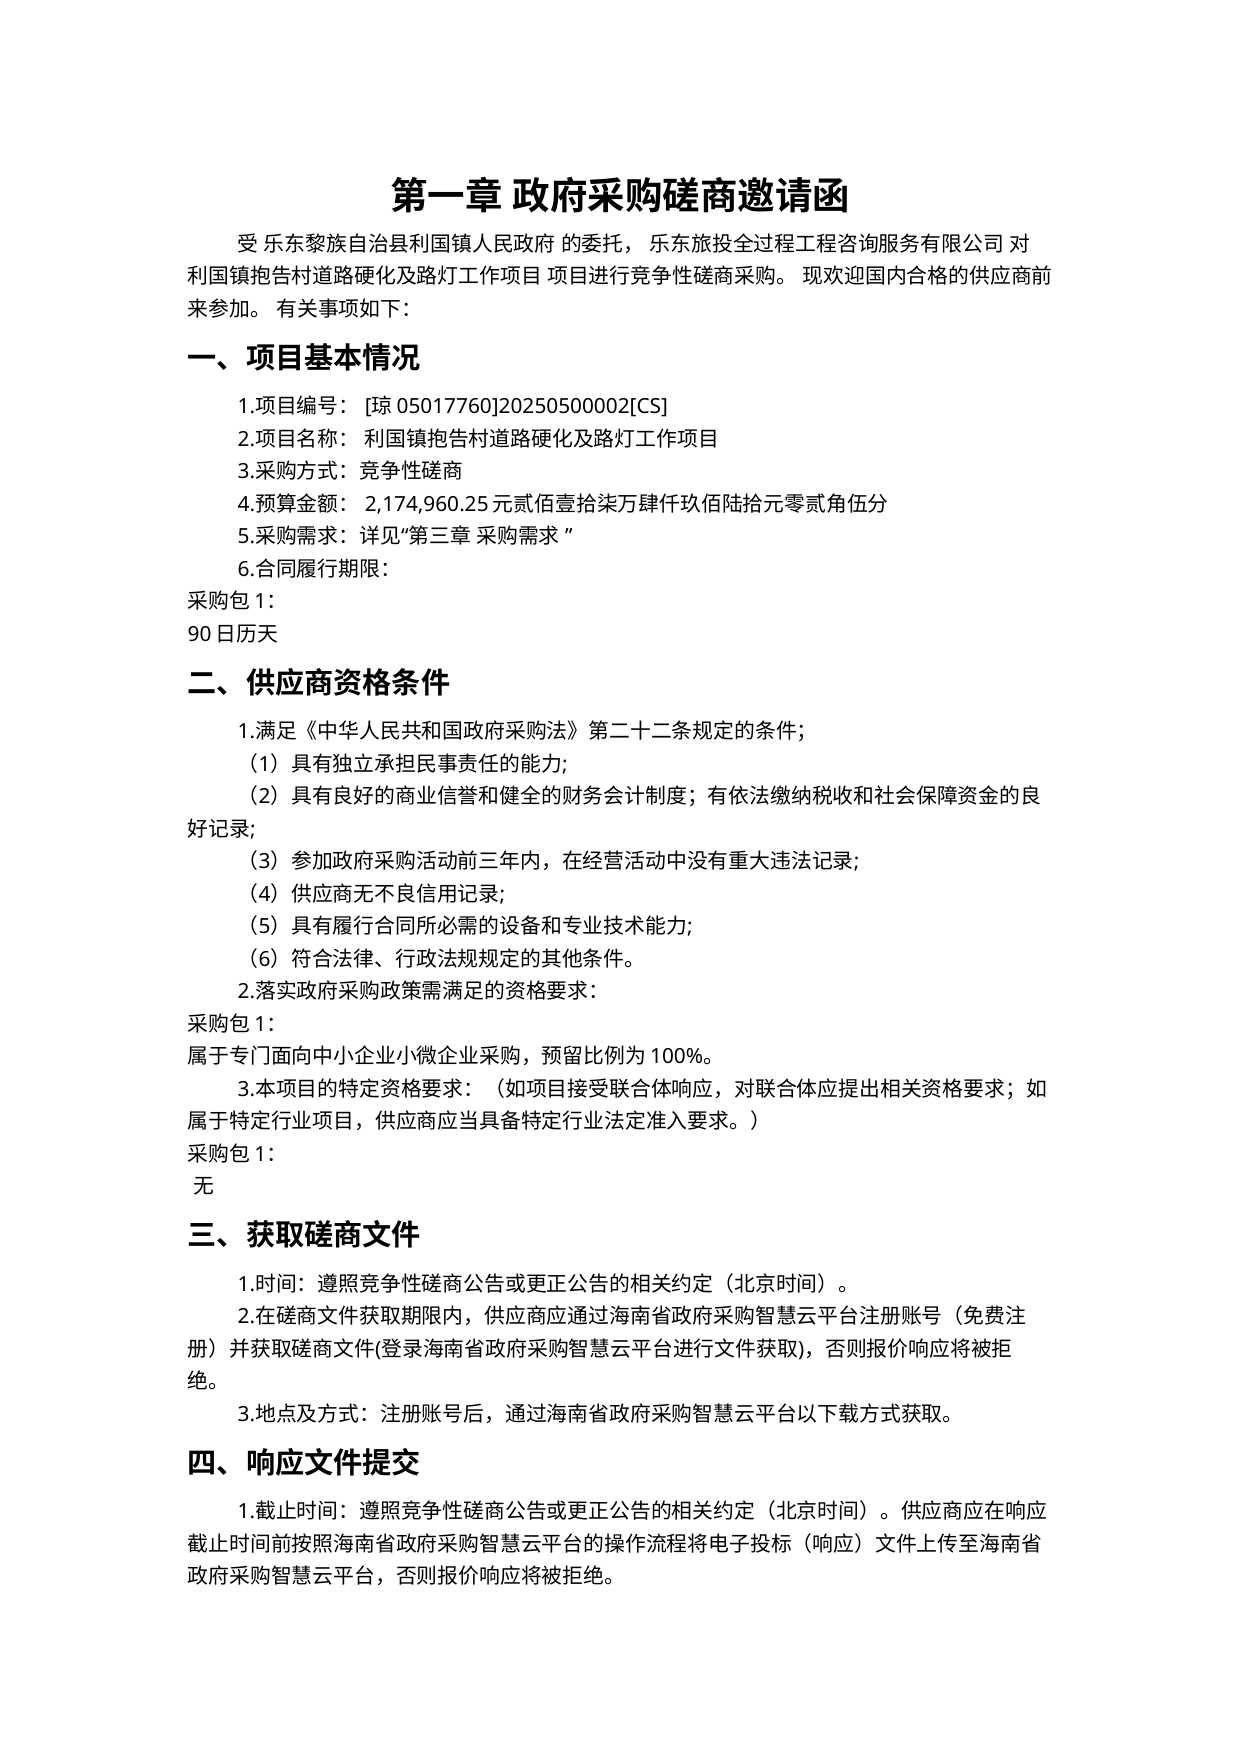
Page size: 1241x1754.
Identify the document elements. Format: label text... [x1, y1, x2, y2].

text 采购包1： [187, 1007, 1053, 1039]
text 采购包1： [187, 584, 1053, 617]
text 1.时间：遵照竞争性磋商公告或更正公告的相关约定（北京时间）。 [187, 1267, 1053, 1299]
text 1.满足《中华人民共和国政府采购法》第二十二条规定的条件； [187, 714, 1053, 747]
text （2）具有良好的商业信誉和健全的财务会计制度；有依法缴纳税收和社会保障资金的良好记录; [187, 779, 1053, 844]
text 3.地点及方式：注册账号后，通过海南省政府采购智慧云平台以下载方式获取。 [187, 1397, 1053, 1429]
text 1.项目编号： [琼05017760]20250500002[CS] [187, 389, 1053, 422]
text 4.预算金额： 2,174,960.25元贰佰壹拾柒万肆仟玖佰陆拾元零贰角伍分 [187, 487, 1053, 519]
text （6）符合法律、行政法规规定的其他条件。 [187, 942, 1053, 974]
text （3）参加政府采购活动前三年内，在经营活动中没有重大违法记录; [187, 844, 1053, 877]
text 6.合同履行期限： [187, 552, 1053, 584]
text 第一章 政府采购磋商邀请函 [187, 162, 1053, 227]
text 3.本项目的特定资格要求：（如项目接受联合体响应，对联合体应提出相关资格要求；如属于特定行业项目，供应商应当具备特定行业法定准入要求。） [187, 1072, 1053, 1137]
text 2.项目名称： 利国镇抱告村道路硬化及路灯工作项目 [187, 422, 1053, 454]
text 四、响应文件提交 [187, 1429, 1053, 1494]
text 90日历天 [187, 617, 1053, 649]
text 属于专门面向中小企业小微企业采购，预留比例为100%。 [187, 1039, 1053, 1072]
text 3.采购方式：竞争性磋商 [187, 454, 1053, 487]
text 2.在磋商文件获取期限内，供应商应通过海南省政府采购智慧云平台注册账号（免费注册）并获取磋商文件(登录海南省政府采购智慧云平台进行文件获取)，否则报价响应将被拒绝。 [187, 1299, 1053, 1397]
text 无 [187, 1169, 1053, 1202]
text 1.截止时间：遵照竞争性磋商公告或更正公告的相关约定（北京时间）。供应商应在响应截止时间前按照海南省政府采购智慧云平台的操作流程将电子投标（响应）文件上传至海南省政府采购智慧云平台，否则报价响应将被拒绝。 [187, 1494, 1053, 1592]
text （1）具有独立承担民事责任的能力; [187, 747, 1053, 779]
text 采购包1： [187, 1137, 1053, 1169]
text （4）供应商无不良信用记录; [187, 877, 1053, 909]
text 一、项目基本情况 [187, 324, 1053, 389]
text （5）具有履行合同所必需的设备和专业技术能力; [187, 909, 1053, 942]
text 三、获取磋商文件 [187, 1202, 1053, 1267]
text 5.采购需求：详见“第三章 采购需求 ” [187, 519, 1053, 552]
text 受 乐东黎族自治县利国镇人民政府 的委托， 乐东旅投全过程工程咨询服务有限公司 对 利国镇抱告村道路硬化及路灯工作项目 项目进行竞争性磋商采购。 现欢迎国内合格的供应商前来参加。 有关事项如下： [187, 227, 1053, 324]
text 二、供应商资格条件 [187, 649, 1053, 714]
text 2.落实政府采购政策需满足的资格要求： [187, 974, 1053, 1007]
